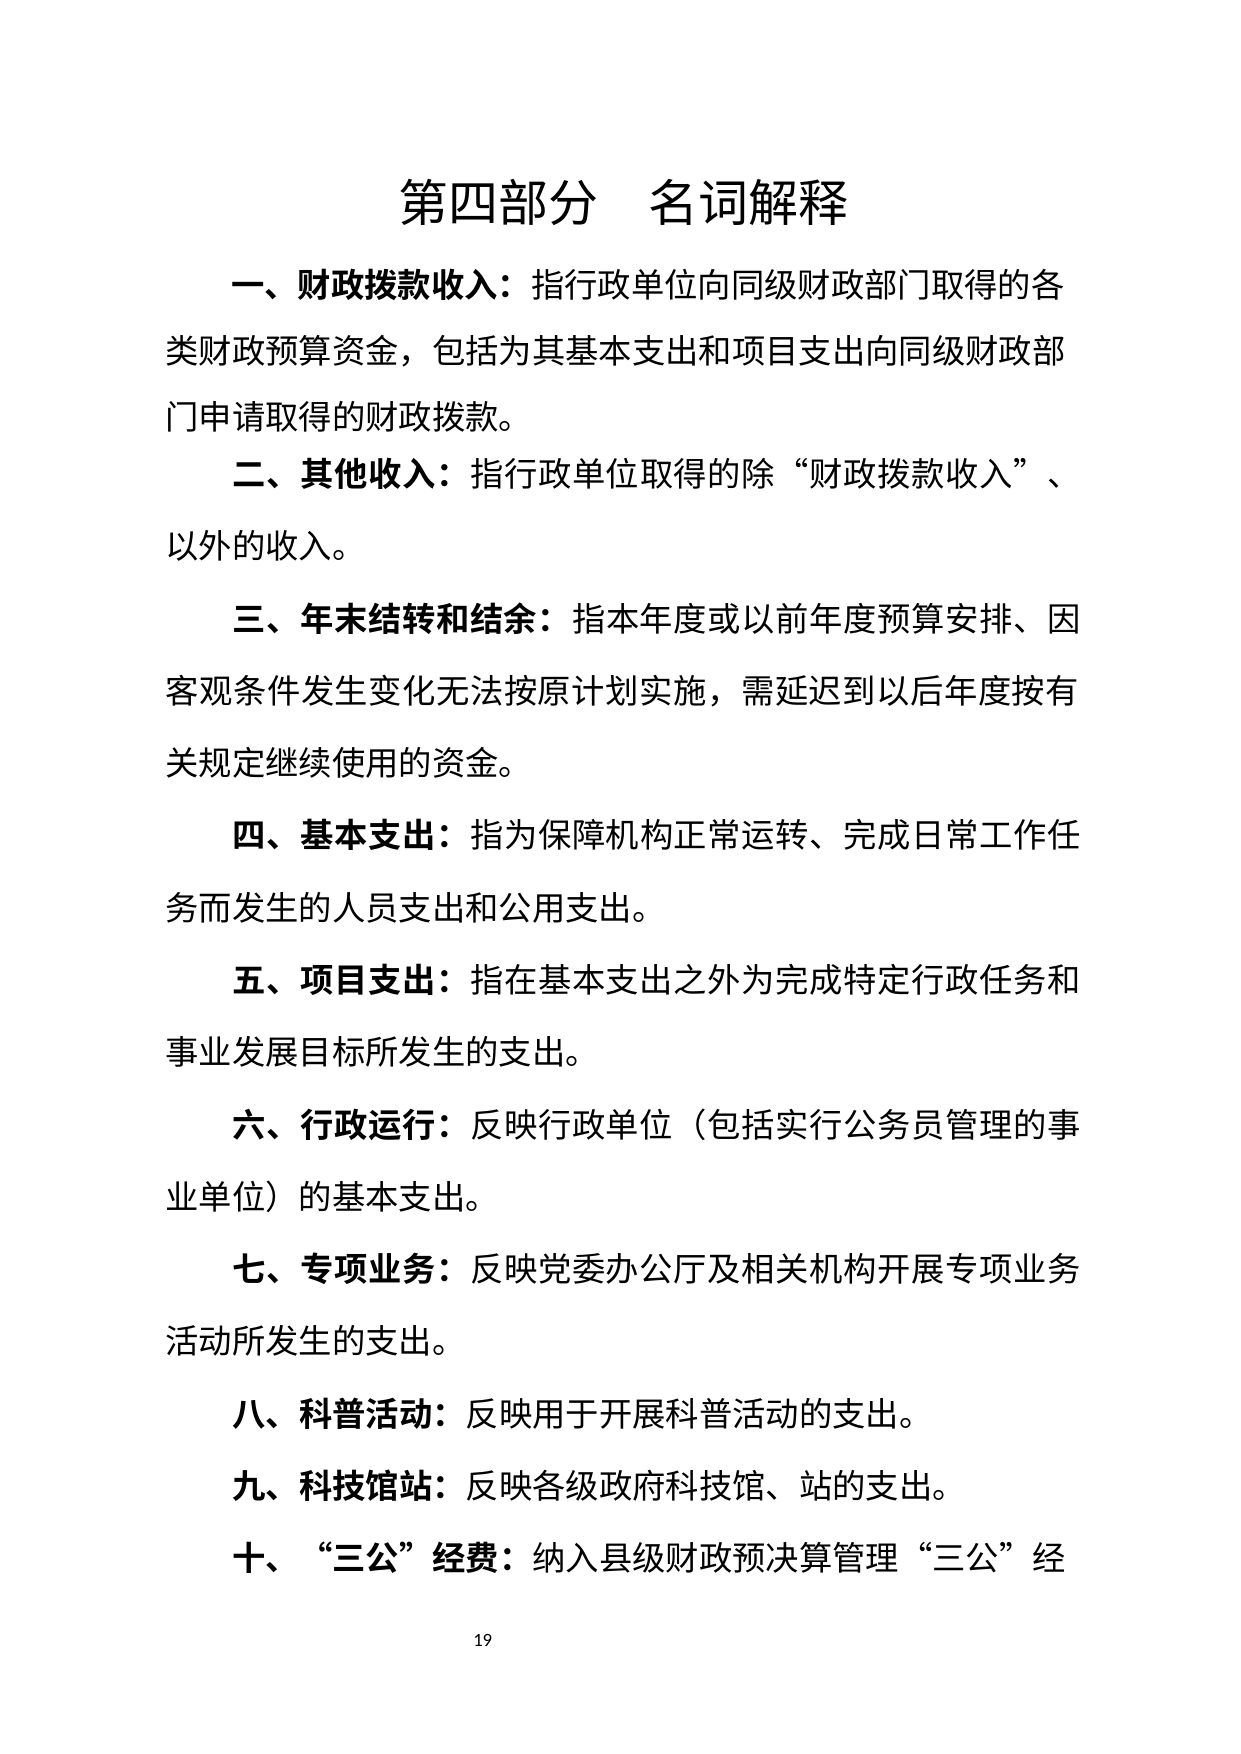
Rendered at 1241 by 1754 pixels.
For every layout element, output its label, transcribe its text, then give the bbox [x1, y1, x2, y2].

text 六、行政运行：反映行政单位（包括实行公务员管理的事业单位）的基本支出。 [165, 1098, 1081, 1219]
text 五、项目支出：指在基本支出之外为完成特定行政任务和事业发展目标所发生的支出。 [165, 954, 1081, 1074]
text 七、专项业务：反映党委办公厅及相关机构开展专项业务活动所发生的支出。 [165, 1243, 1081, 1363]
text 四、基本支出：指为保障机构正常运转、完成日常工作任务而发生的人员支出和公用支出。 [165, 809, 1081, 930]
text 八、科普活动：反映用于开展科普活动的支出。 [165, 1387, 1081, 1436]
text 九、科技馆站：反映各级政府科技馆、站的支出。 [165, 1460, 1081, 1508]
text 二、其他收入：指行政单位取得的除“财政拨款收入”、以外的收入。 [165, 448, 1081, 568]
text 三、年末结转和结余：指本年度或以前年度预算安排、因客观条件发生变化无法按原计划实施，需延迟到以后年度按有关规定继续使用的资金。 [165, 592, 1081, 785]
text 一、财政拨款收入：指行政单位向同级财政部门取得的各类财政预算资金，包括为其基本支出和项目支出向同级财政部门申请取得的财政拨款。 [165, 249, 1081, 448]
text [165, 1532, 1081, 1580]
text 第四部分 名词解释 [165, 151, 1081, 249]
